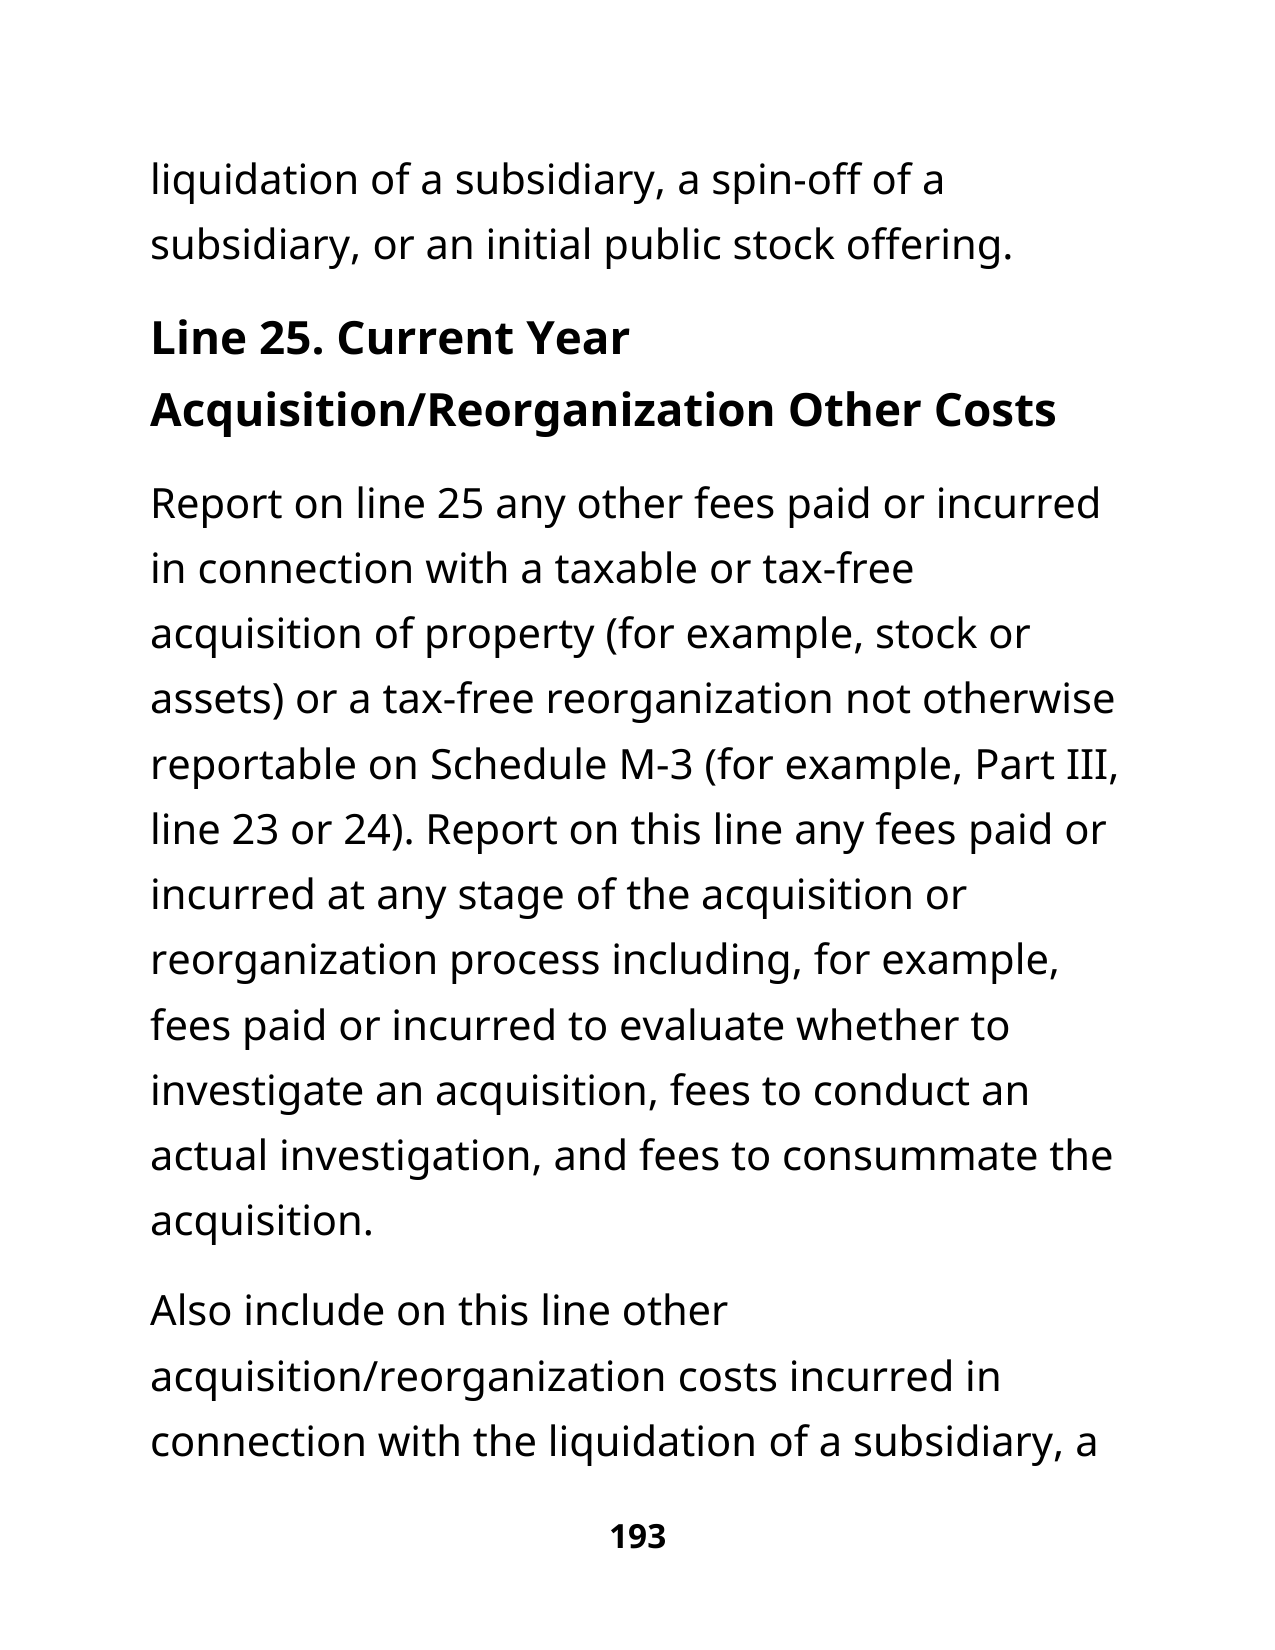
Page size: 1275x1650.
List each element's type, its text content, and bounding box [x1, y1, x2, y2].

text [150, 1281, 1125, 1468]
subtitle Line 25. Current Year Acquisition/Reorganization Other Costs [150, 305, 1125, 439]
text Report on line 25 any other fees paid or incurred in connection with a taxable or tax-free acquisition of property (for example, stock or assets) or a tax-free reorganization not otherwise reportable on Schedule M-3 (for example, Part III, line 23 or 24). Report on this line any fees paid or incurred at any stage of the acquisition or reorganization process including, for example, fees paid or incurred to evaluate whether to investigate an acquisition, fees to conduct an actual investigation, and fees to consummate the acquisition. [150, 474, 1125, 1248]
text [150, 150, 1125, 272]
